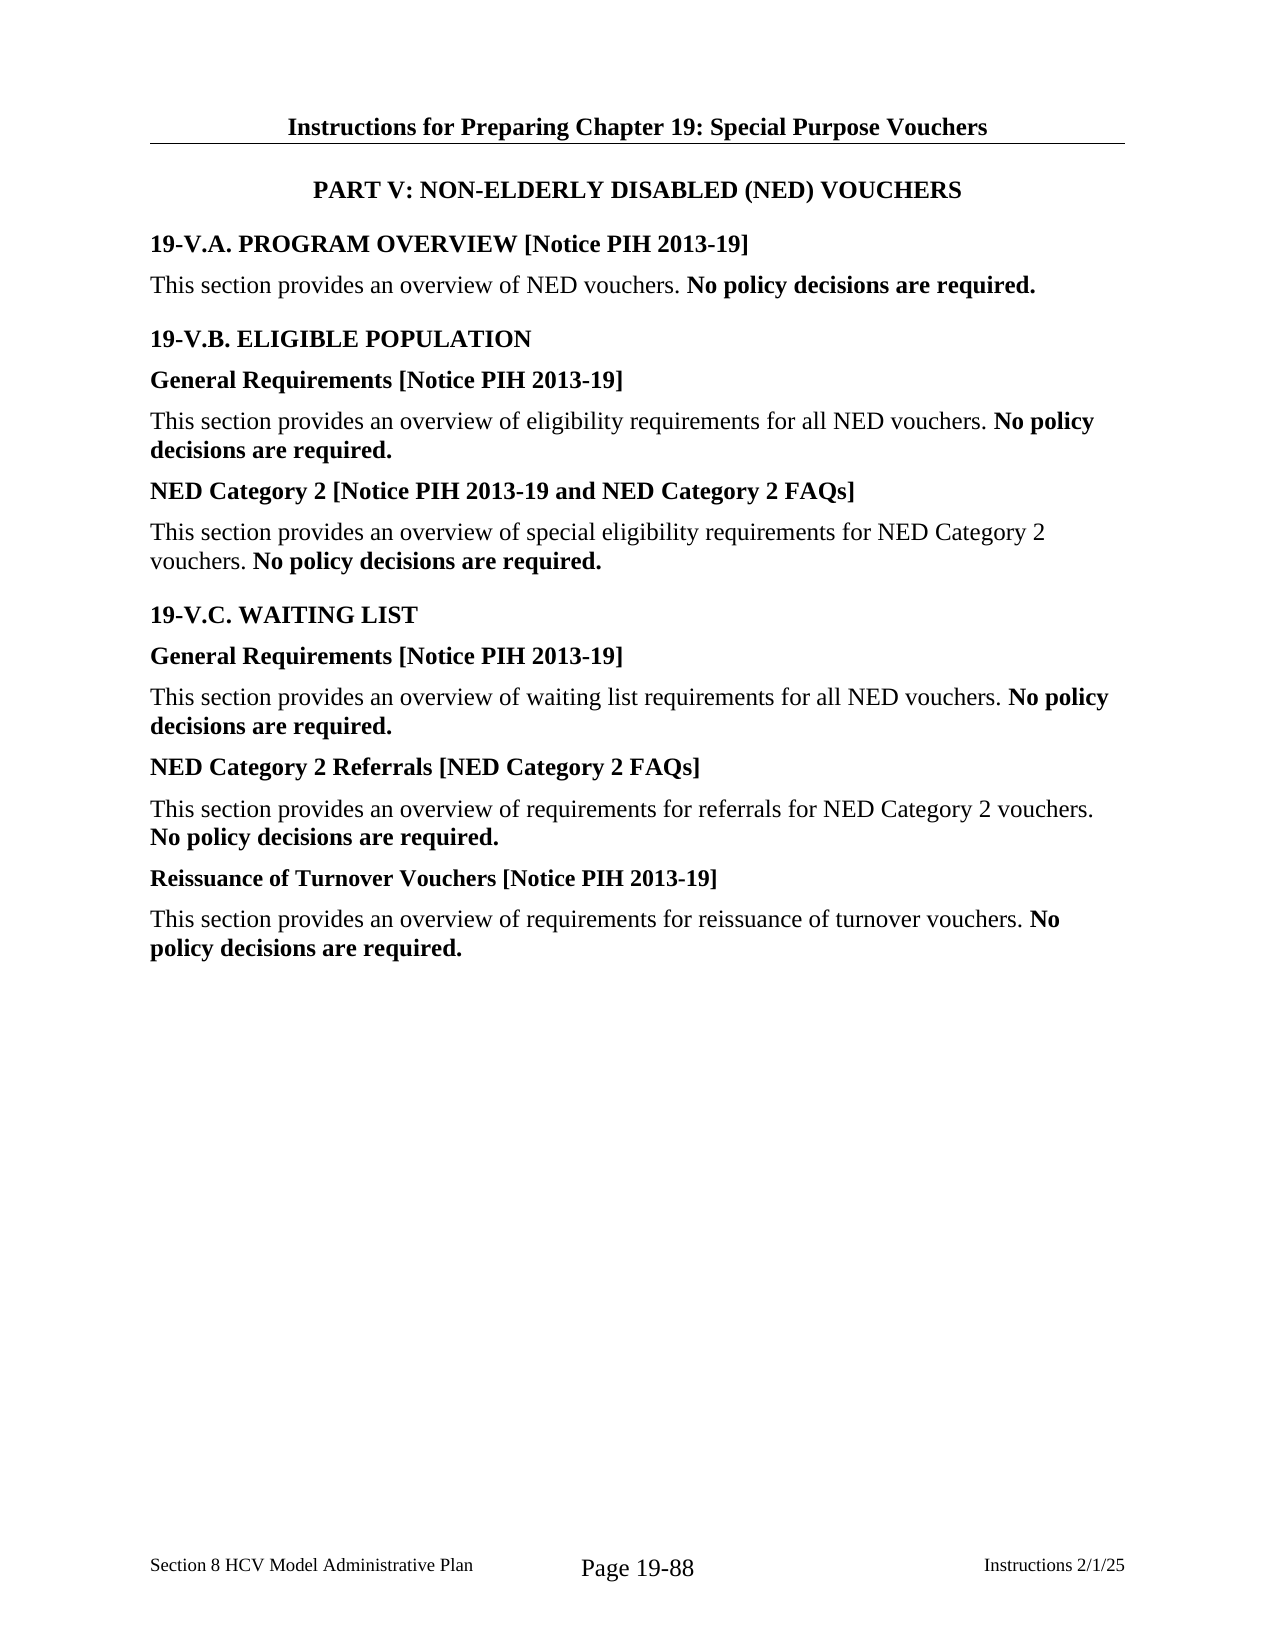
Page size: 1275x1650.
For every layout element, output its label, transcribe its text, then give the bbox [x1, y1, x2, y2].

text 19-V.A. PROGRAM OVERVIEW [Notice PIH 2013-19] [150, 229, 1125, 257]
text Reissuance of Turnover Vouchers [Notice PIH 2013-19] [150, 864, 1125, 891]
text NED Category 2 Referrals [NED Category 2 FAQs] [150, 752, 1125, 781]
text PART V: NON-ELDERLY DISABLED (NED) VOUCHERS [150, 175, 1125, 204]
text This section provides an overview of requirements for reissuance of turnover vouchers. No policy decisions are required. [150, 904, 1125, 961]
text 19-V.C. WAITING LIST [150, 600, 1125, 629]
text This section provides an overview of waiting list requirements for all NED vouchers. No policy decisions are required. [150, 682, 1125, 740]
text General Requirements [Notice PIH 2013-19] [150, 641, 1125, 670]
text This section provides an overview of special eligibility requirements for NED Category 2 vouchers. No policy decisions are required. [150, 517, 1125, 575]
text 19-V.B. ELIGIBLE POPULATION [150, 324, 1125, 352]
text General Requirements [Notice PIH 2013-19] [150, 365, 1125, 394]
text This section provides an overview of requirements for referrals for NED Category 2 vouchers. No policy decisions are required. [150, 794, 1125, 851]
text NED Category 2 [Notice PIH 2013-19 and NED Category 2 FAQs] [150, 476, 1125, 505]
text This section provides an overview of NED vouchers. No policy decisions are required. [150, 270, 1125, 299]
text This section provides an overview of eligibility requirements for all NED vouchers. No policy decisions are required. [150, 406, 1125, 464]
